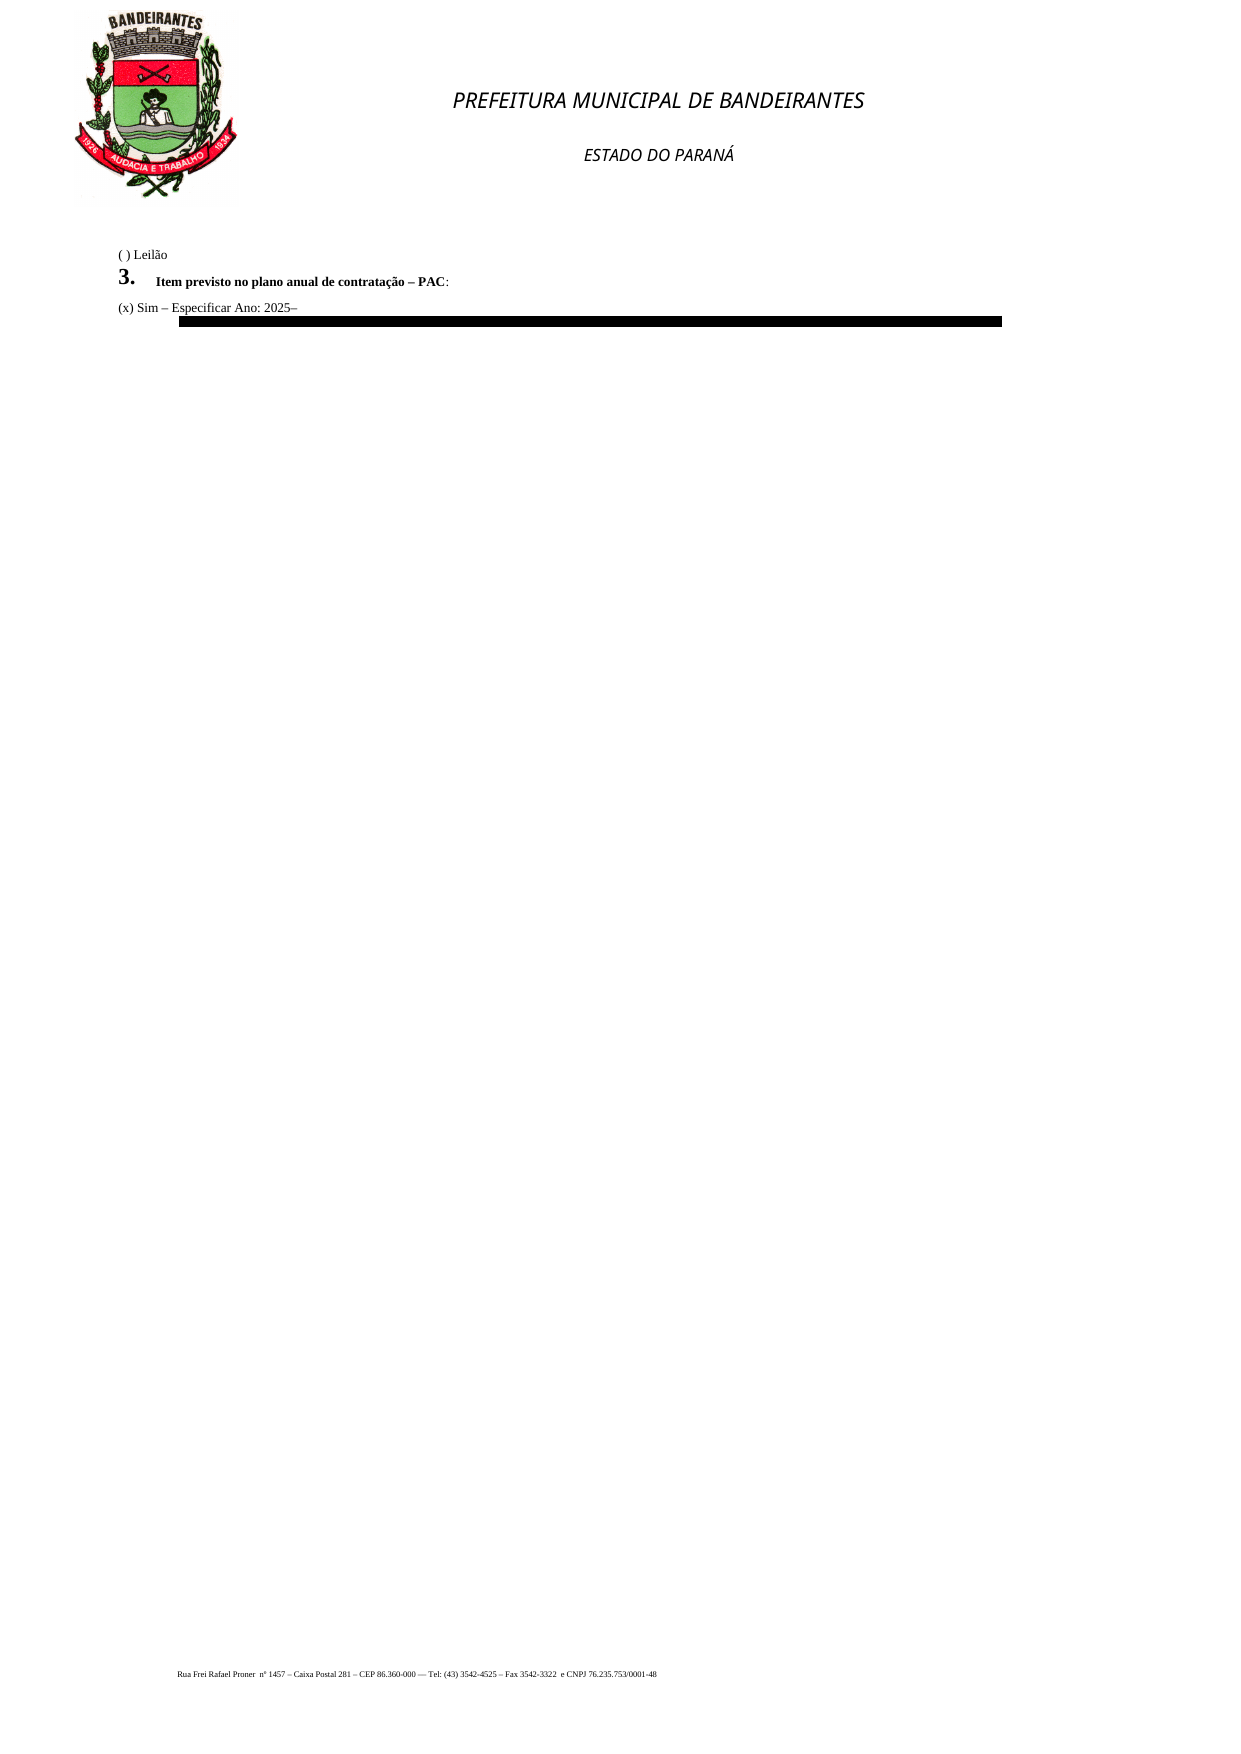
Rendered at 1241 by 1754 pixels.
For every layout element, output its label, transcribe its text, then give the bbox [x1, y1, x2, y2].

picture [73, 10, 239, 207]
list ( ) Leilão [118, 236, 1107, 263]
text (x) Sim – Especificar Ano: 2025– [118, 289, 1107, 315]
list Item previsto no plano anual de contratação – PAC: [118, 263, 1107, 289]
